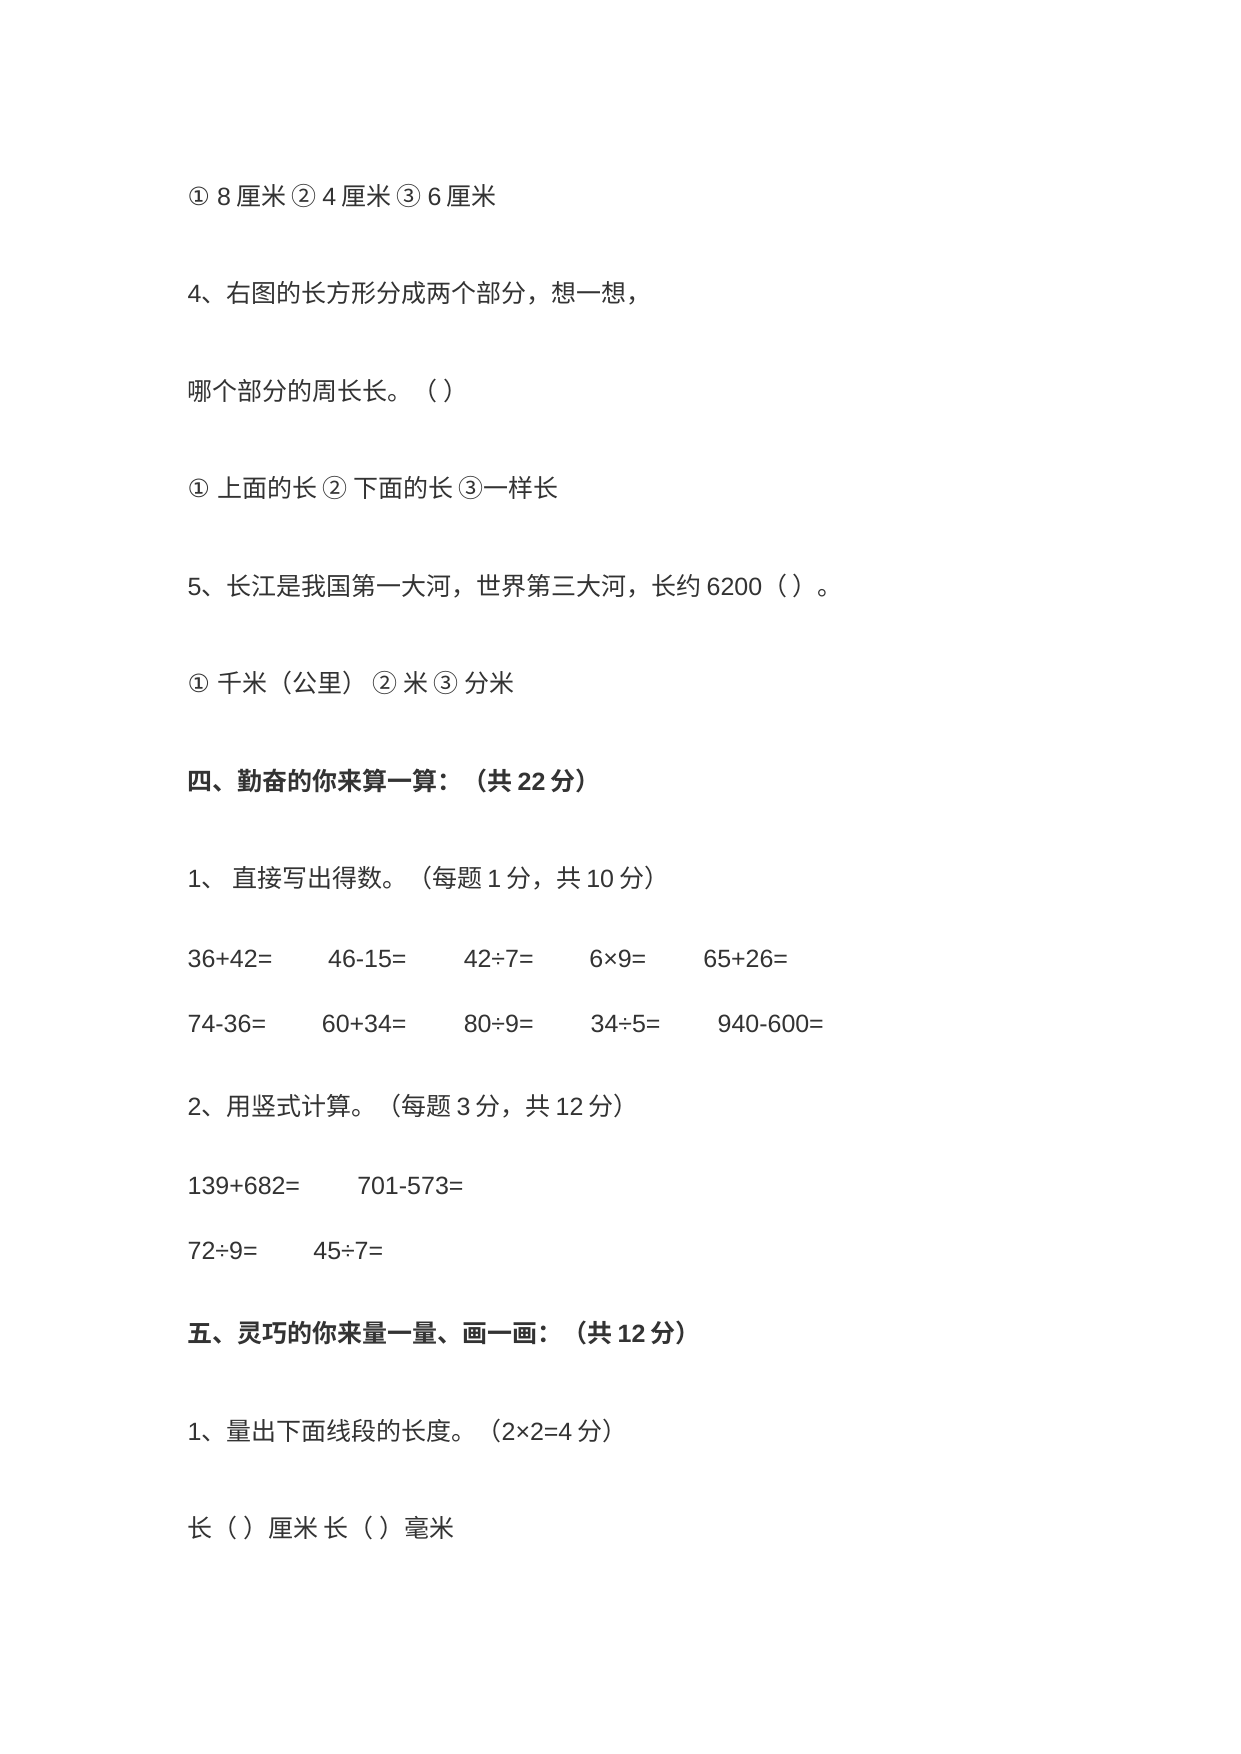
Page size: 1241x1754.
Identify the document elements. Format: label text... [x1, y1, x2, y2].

text ① 上面的长 ② 下面的长 ③一样长 [187, 454, 1053, 519]
text 2、用竖式计算。（每题3分，共12分） [187, 1072, 1053, 1137]
text ① 千米（公里） ② 米 ③ 分米 [187, 649, 1053, 714]
text 5、长江是我国第一大河，世界第三大河，长约6200（ ）。 [187, 552, 1053, 617]
text 哪个部分的周长长。（ ） [187, 357, 1053, 422]
text 1、 直接写出得数。（每题1分，共10分） [187, 844, 1053, 909]
text 74-36= 60+34= 80÷9= 34÷5= 940-600= [717, 1007, 1053, 1039]
text 长（ ）厘米 长（ ）毫米 [187, 1494, 1053, 1559]
text 四、勤奋的你来算一算：（共22分） [187, 747, 1053, 812]
text 4、右图的长方形分成两个部分，想一想， [187, 259, 1053, 324]
text 五、灵巧的你来量一量、画一画：（共12分） [187, 1299, 1053, 1364]
text 72÷9= 45÷7= [313, 1234, 1053, 1267]
text 139+682= 701-573= [357, 1169, 1053, 1202]
text ① 8厘米 ② 4厘米 ③ 6厘米 [187, 162, 1053, 227]
text 1、量出下面线段的长度。（2×2=4分） [187, 1397, 1053, 1462]
text 36+42= 46-15= 42÷7= 6×9= 65+26= [703, 942, 1053, 974]
